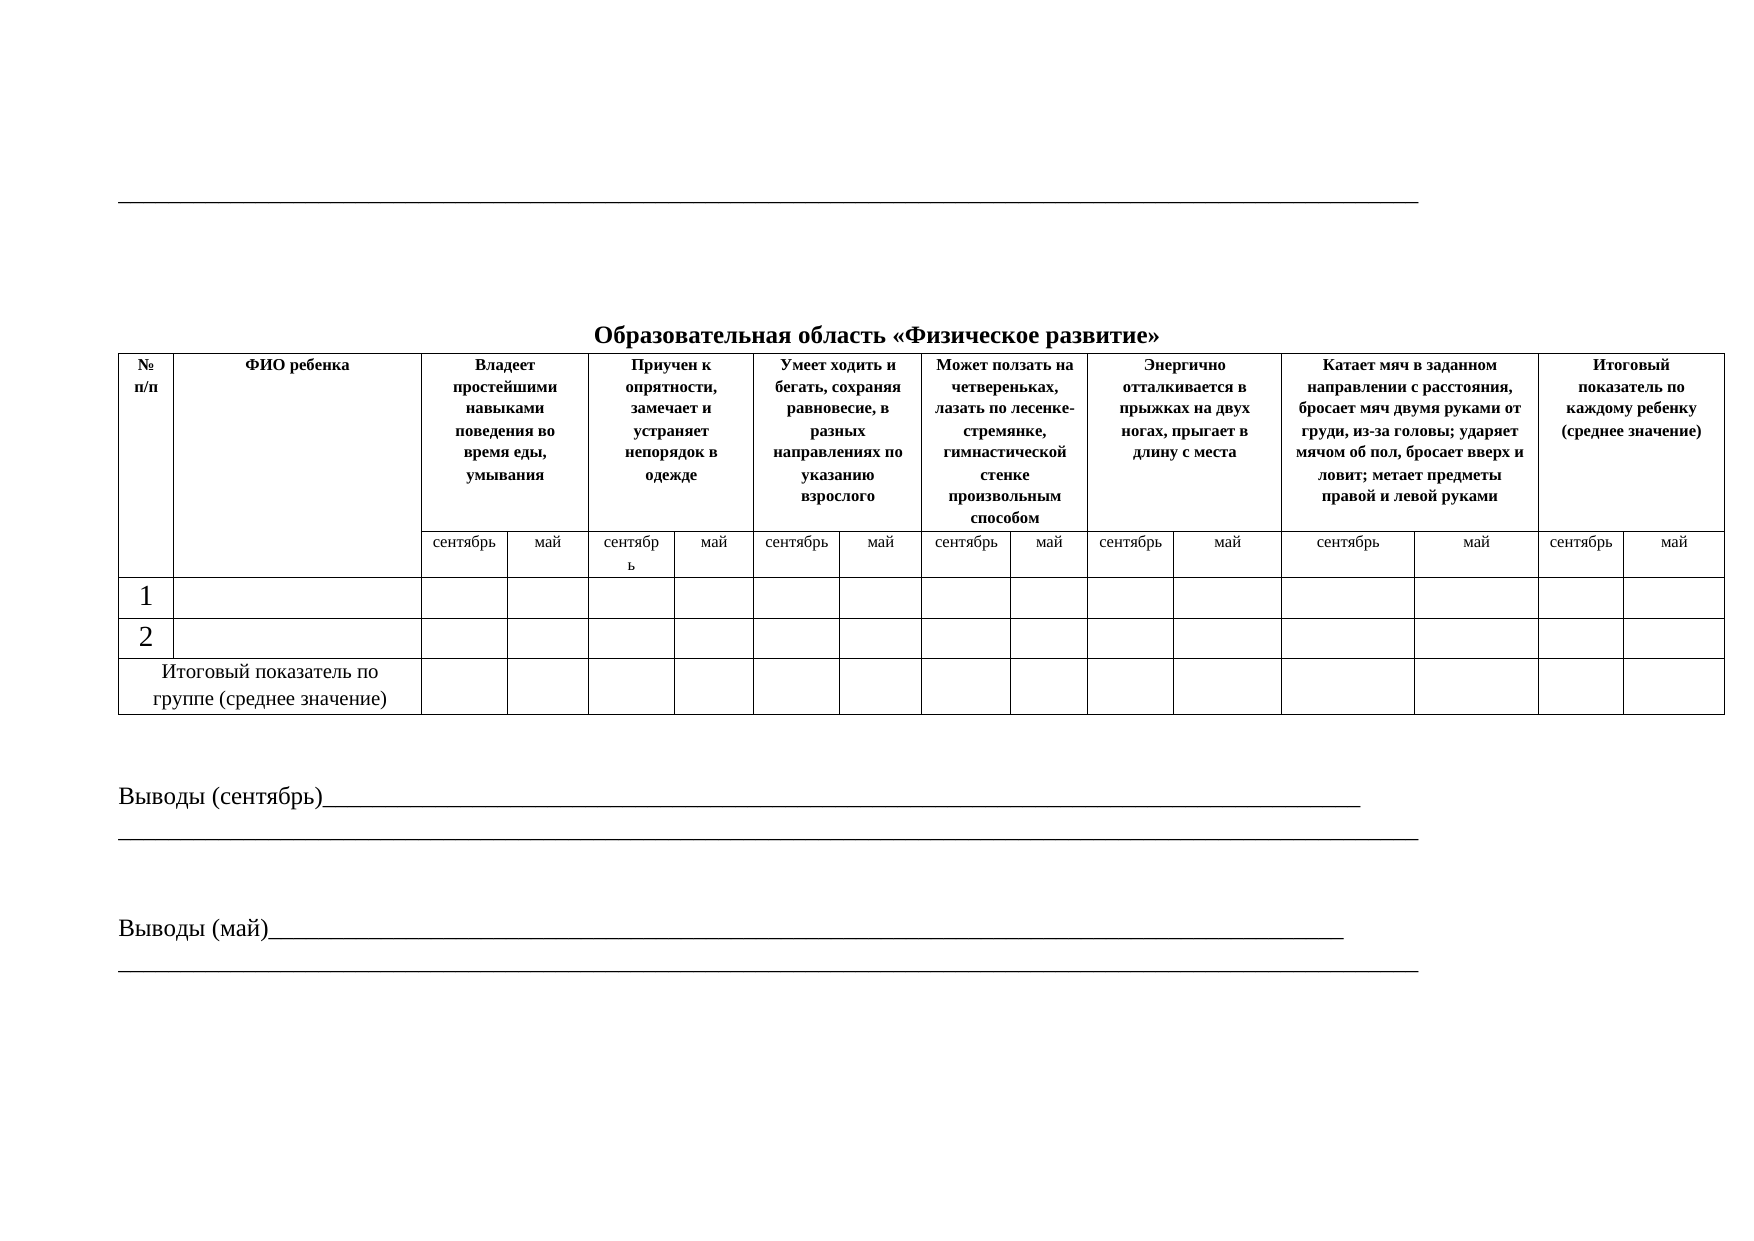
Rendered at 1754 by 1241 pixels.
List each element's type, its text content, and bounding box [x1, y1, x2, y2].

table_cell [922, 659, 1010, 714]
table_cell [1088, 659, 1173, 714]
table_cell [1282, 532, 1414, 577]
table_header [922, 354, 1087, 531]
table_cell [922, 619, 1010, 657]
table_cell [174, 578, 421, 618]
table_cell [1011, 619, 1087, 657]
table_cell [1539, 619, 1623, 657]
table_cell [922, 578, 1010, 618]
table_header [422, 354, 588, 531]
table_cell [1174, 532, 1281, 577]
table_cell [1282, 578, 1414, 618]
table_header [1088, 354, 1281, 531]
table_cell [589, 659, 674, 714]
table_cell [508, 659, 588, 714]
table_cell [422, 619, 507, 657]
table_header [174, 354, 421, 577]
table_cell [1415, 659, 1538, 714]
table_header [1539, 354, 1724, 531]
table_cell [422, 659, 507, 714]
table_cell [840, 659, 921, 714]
text Выводы (сентябрь)___________________________________________________________________________________ [118, 781, 1636, 809]
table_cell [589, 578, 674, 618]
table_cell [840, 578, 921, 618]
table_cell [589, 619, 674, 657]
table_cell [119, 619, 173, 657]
text ________________________________________________________________________________________________________ [118, 814, 1636, 843]
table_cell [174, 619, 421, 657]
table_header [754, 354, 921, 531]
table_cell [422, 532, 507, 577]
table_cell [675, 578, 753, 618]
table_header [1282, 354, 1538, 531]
text ________________________________________________________________________________________________________ [118, 946, 1636, 975]
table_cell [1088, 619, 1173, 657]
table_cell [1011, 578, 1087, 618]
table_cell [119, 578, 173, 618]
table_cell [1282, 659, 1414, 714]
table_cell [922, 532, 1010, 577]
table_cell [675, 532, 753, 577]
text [118, 177, 1636, 206]
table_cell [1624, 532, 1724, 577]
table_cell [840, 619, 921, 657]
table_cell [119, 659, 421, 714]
text Образовательная область «Физическое развитие» [118, 320, 1636, 349]
text Выводы (май)______________________________________________________________________________________ [118, 913, 1636, 942]
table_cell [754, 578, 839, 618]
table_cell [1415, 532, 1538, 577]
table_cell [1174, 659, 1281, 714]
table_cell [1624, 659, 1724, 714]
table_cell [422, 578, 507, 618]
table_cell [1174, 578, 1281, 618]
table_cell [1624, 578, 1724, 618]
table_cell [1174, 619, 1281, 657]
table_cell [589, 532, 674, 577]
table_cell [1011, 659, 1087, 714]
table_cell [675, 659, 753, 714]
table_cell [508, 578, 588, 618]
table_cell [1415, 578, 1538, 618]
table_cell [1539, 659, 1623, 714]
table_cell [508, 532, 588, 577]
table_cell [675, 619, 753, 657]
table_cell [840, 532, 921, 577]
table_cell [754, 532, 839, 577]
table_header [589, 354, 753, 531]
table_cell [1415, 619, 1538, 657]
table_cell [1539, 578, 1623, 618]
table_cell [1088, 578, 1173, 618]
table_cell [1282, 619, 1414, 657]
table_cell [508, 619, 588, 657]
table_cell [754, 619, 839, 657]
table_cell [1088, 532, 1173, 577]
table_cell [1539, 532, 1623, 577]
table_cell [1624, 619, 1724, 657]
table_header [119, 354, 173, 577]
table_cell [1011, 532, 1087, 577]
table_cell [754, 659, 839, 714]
